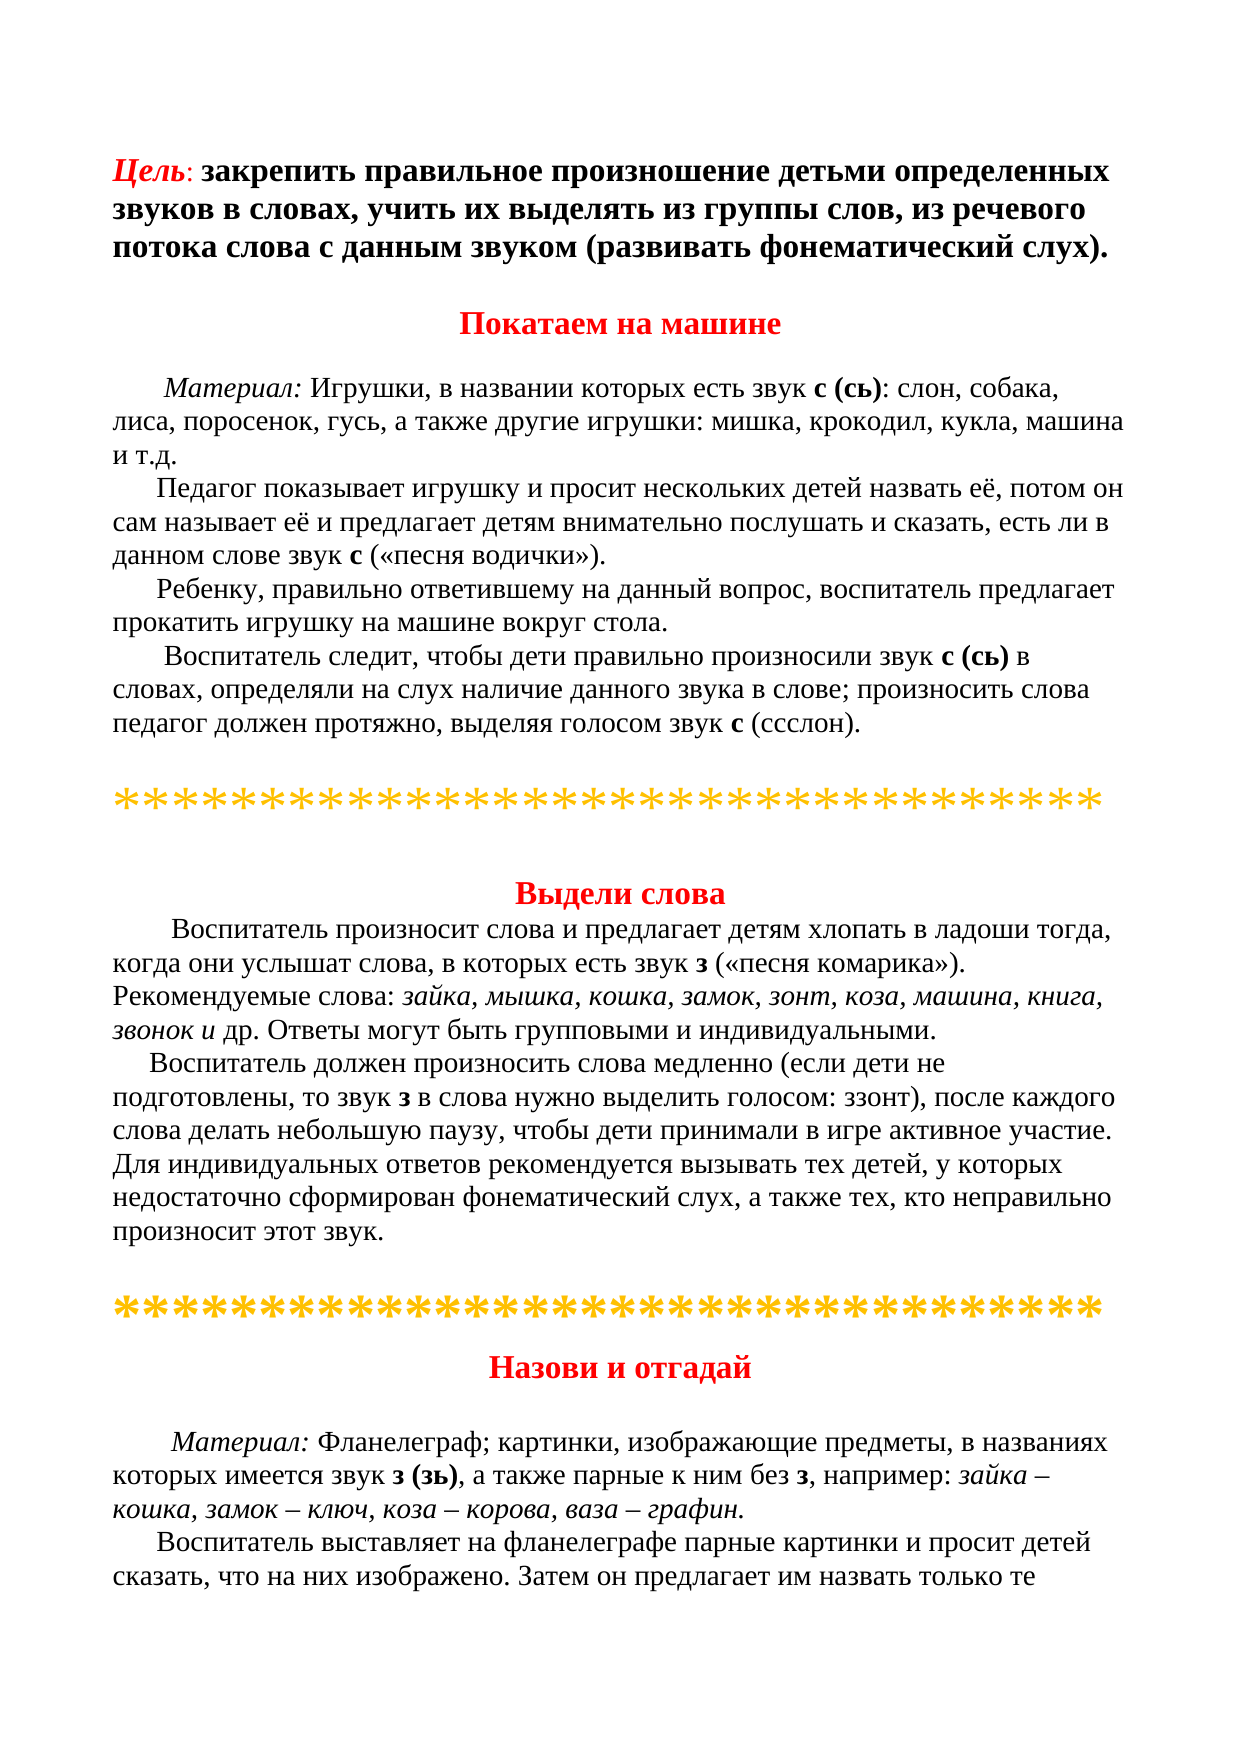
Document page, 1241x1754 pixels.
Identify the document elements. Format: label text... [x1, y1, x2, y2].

text Материал: Игрушки, в названии которых есть звук с (сь): слон, собака, лиса, поросенок, гусь, а также другие игрушки: мишка, крокодил, кукла, машина и т.д. [112, 370, 1128, 470]
text Воспитатель должен произносить слова медленно (если дети не подготовлены, то звук з в слова нужно выделить голосом: ззонт), после каждого слова делать небольшую паузу, чтобы дети принимали в игре активное участие. Для индивидуальных ответов рекомендуется вызывать тех детей, у которых недостаточно сформирован фонематический слух, а также тех, кто неправильно произносит этот звук. [112, 1045, 1128, 1247]
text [112, 1524, 1128, 1592]
text Назови и отгадай [112, 1347, 1128, 1386]
text ********************************** [112, 772, 1128, 839]
text Материал: Фланелеграф; картинки, изображающие предметы, в названиях которых имеется звук з (зь), а также парные к ним без з, например: зайка – кошка, замок – ключ, коза – корова, ваза – графин. [112, 1424, 1128, 1524]
text Выдели слова [112, 873, 1128, 911]
text Цель: закрепить правильное произношение детьми определенных звуков в словах, учить их выделять из группы слов, из речевого потока слова с данным звуком (развивать фонематический слух). [112, 150, 1128, 265]
text Педагог показывает игрушку и просит нескольких детей назвать её, потом он сам называет её и предлагает детям внимательно послушать и сказать, есть ли в данном слове звук с («песня водички»). [112, 470, 1128, 571]
text ********************************** [112, 1280, 1128, 1347]
text Воспитатель следит, чтобы дети правильно произносили звук с (сь) в словах, определяли на слух наличие данного звука в слове; произносить слова педагог должен протяжно, выделяя голосом звук с (ссслон). [112, 638, 1128, 739]
text Ребенку, правильно ответившему на данный вопрос, воспитатель предлагает прокатить игрушку на машине вокруг стола. [112, 571, 1128, 638]
text Покатаем на машине [112, 303, 1128, 342]
text Воспитатель произносит слова и предлагает детям хлопать в ладоши тогда, когда они услышат слова, в которых есть звук з («песня комарика»). Рекомендуемые слова: зайка, мышка, кошка, замок, зонт, коза, машина, книга, звонок и др. Ответы могут быть групповыми и индивидуальными. [112, 911, 1128, 1045]
